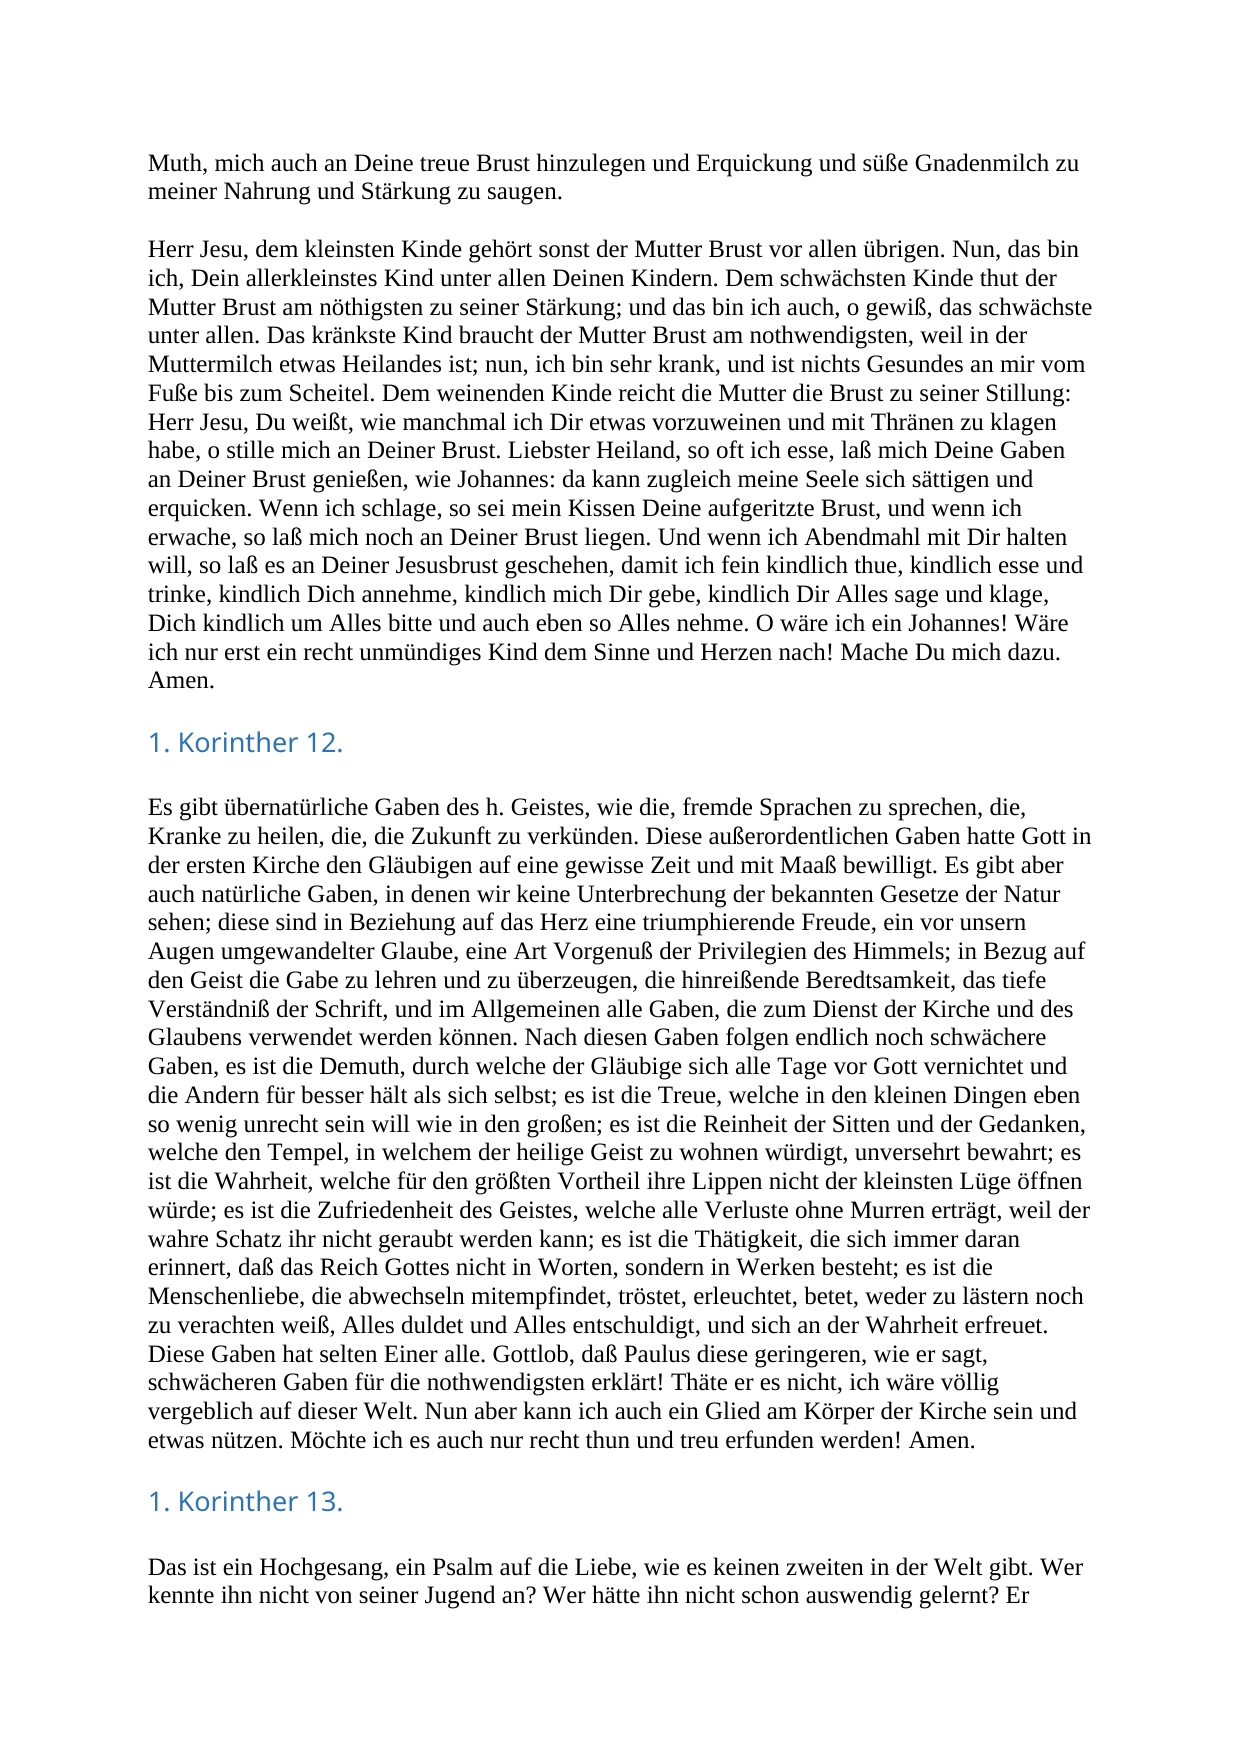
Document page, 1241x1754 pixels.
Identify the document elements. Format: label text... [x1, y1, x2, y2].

subtitle 1. Korinther 12. [148, 723, 1093, 760]
text Es gibt übernatürliche Gaben des h. Geistes, wie die, fremde Sprachen zu sprechen, die, Kranke zu heilen, die, die Zukunft zu verkünden. Diese außerordentlichen Gaben hatte Gott in der ersten Kirche den Gläubigen auf eine gewisse Zeit und mit Maaß bewilligt. Es gibt aber auch natürliche Gaben, in denen wir keine Unterbrechung der bekannten Gesetze der Natur sehen; diese sind in Beziehung auf das Herz eine triumphierende Freude, ein vor unsern Augen umgewandelter Glaube, eine Art Vorgenuß der Privilegien des Himmels; in Bezug auf den Geist die Gabe zu lehren und zu überzeugen, die hinreißende Beredtsamkeit, das tiefe Verständniß der Schrift, und im Allgemeinen alle Gaben, die zum Dienst der Kirche und des Glaubens verwendet werden können. Nach diesen Gaben folgen endlich noch schwächere Gaben, es ist die Demuth, durch welche der Gläubige sich alle Tage vor Gott vernichtet und die Andern für besser hält als sich selbst; es ist die Treue, welche in den kleinen Dingen eben so wenig unrecht sein will wie in den großen; es ist die Reinheit der Sitten und der Gedanken, welche den Tempel, in welchem der heilige Geist zu wohnen würdigt, unversehrt bewahrt; es ist die Wahrheit, welche für den größten Vortheil ihre Lippen nicht der kleinsten Lüge öffnen würde; es ist die Zufriedenheit des Geistes, welche alle Verluste ohne Murren erträgt, weil der wahre Schatz ihr nicht geraubt werden kann; es ist die Thätigkeit, die sich immer daran erinnert, daß das Reich Gottes nicht in Worten, sondern in Werken besteht; es ist die Menschenliebe, die abwechseln mitempfindet, tröstet, erleuchtet, betet, weder zu lästern noch zu verachten weiß, Alles duldet und Alles entschuldigt, und sich an der Wahrheit erfreuet. Diese Gaben hat selten Einer alle. Gottlob, daß Paulus diese geringeren, wie er sagt, schwächeren Gaben für die nothwendigsten erklärt! Thäte er es nicht, ich wäre völlig vergeblich auf dieser Welt. Nun aber kann ich auch ein Glied am Körper der Kirche sein und etwas nützen. Möchte ich es auch nur recht thun und treu erfunden werden! Amen. [148, 792, 1093, 1454]
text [148, 148, 1093, 205]
text Herr Jesu, dem kleinsten Kinde gehört sonst der Mutter Brust vor allen übrigen. Nun, das bin ich, Dein allerkleinstes Kind unter allen Deinen Kindern. Dem schwächsten Kinde thut der Mutter Brust am nöthigsten zu seiner Stärkung; und das bin ich auch, o gewiß, das schwächste unter allen. Das kränkste Kind braucht der Mutter Brust am nothwendigsten, weil in der Muttermilch etwas Heilandes ist; nun, ich bin sehr krank, und ist nichts Gesundes an mir vom Fuße bis zum Scheitel. Dem weinenden Kinde reicht die Mutter die Brust zu seiner Stillung: Herr Jesu, Du weißt, wie manchmal ich Dir etwas vorzuweinen und mit Thränen zu klagen habe, o stille mich an Deiner Brust. Liebster Heiland, so oft ich esse, laß mich Deine Gaben an Deiner Brust genießen, wie Johannes: da kann zugleich meine Seele sich sättigen und erquicken. Wenn ich schlage, so sei mein Kissen Deine aufgeritzte Brust, und wenn ich erwache, so laß mich noch an Deiner Brust liegen. Und wenn ich Abendmahl mit Dir halten will, so laß es an Deiner Jesusbrust geschehen, damit ich fein kindlich thue, kindlich esse und trinke, kindlich Dich annehme, kindlich mich Dir gebe, kindlich Dir Alles sage und klage, Dich kindlich um Alles bitte und auch eben so Alles nehme. O wäre ich ein Johannes! Wäre ich nur erst ein recht unmündiges Kind dem Sinne und Herzen nach! Mache Du mich dazu. Amen. [148, 234, 1093, 694]
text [148, 1552, 1093, 1609]
subtitle 1. Korinther 13. [148, 1483, 1093, 1520]
